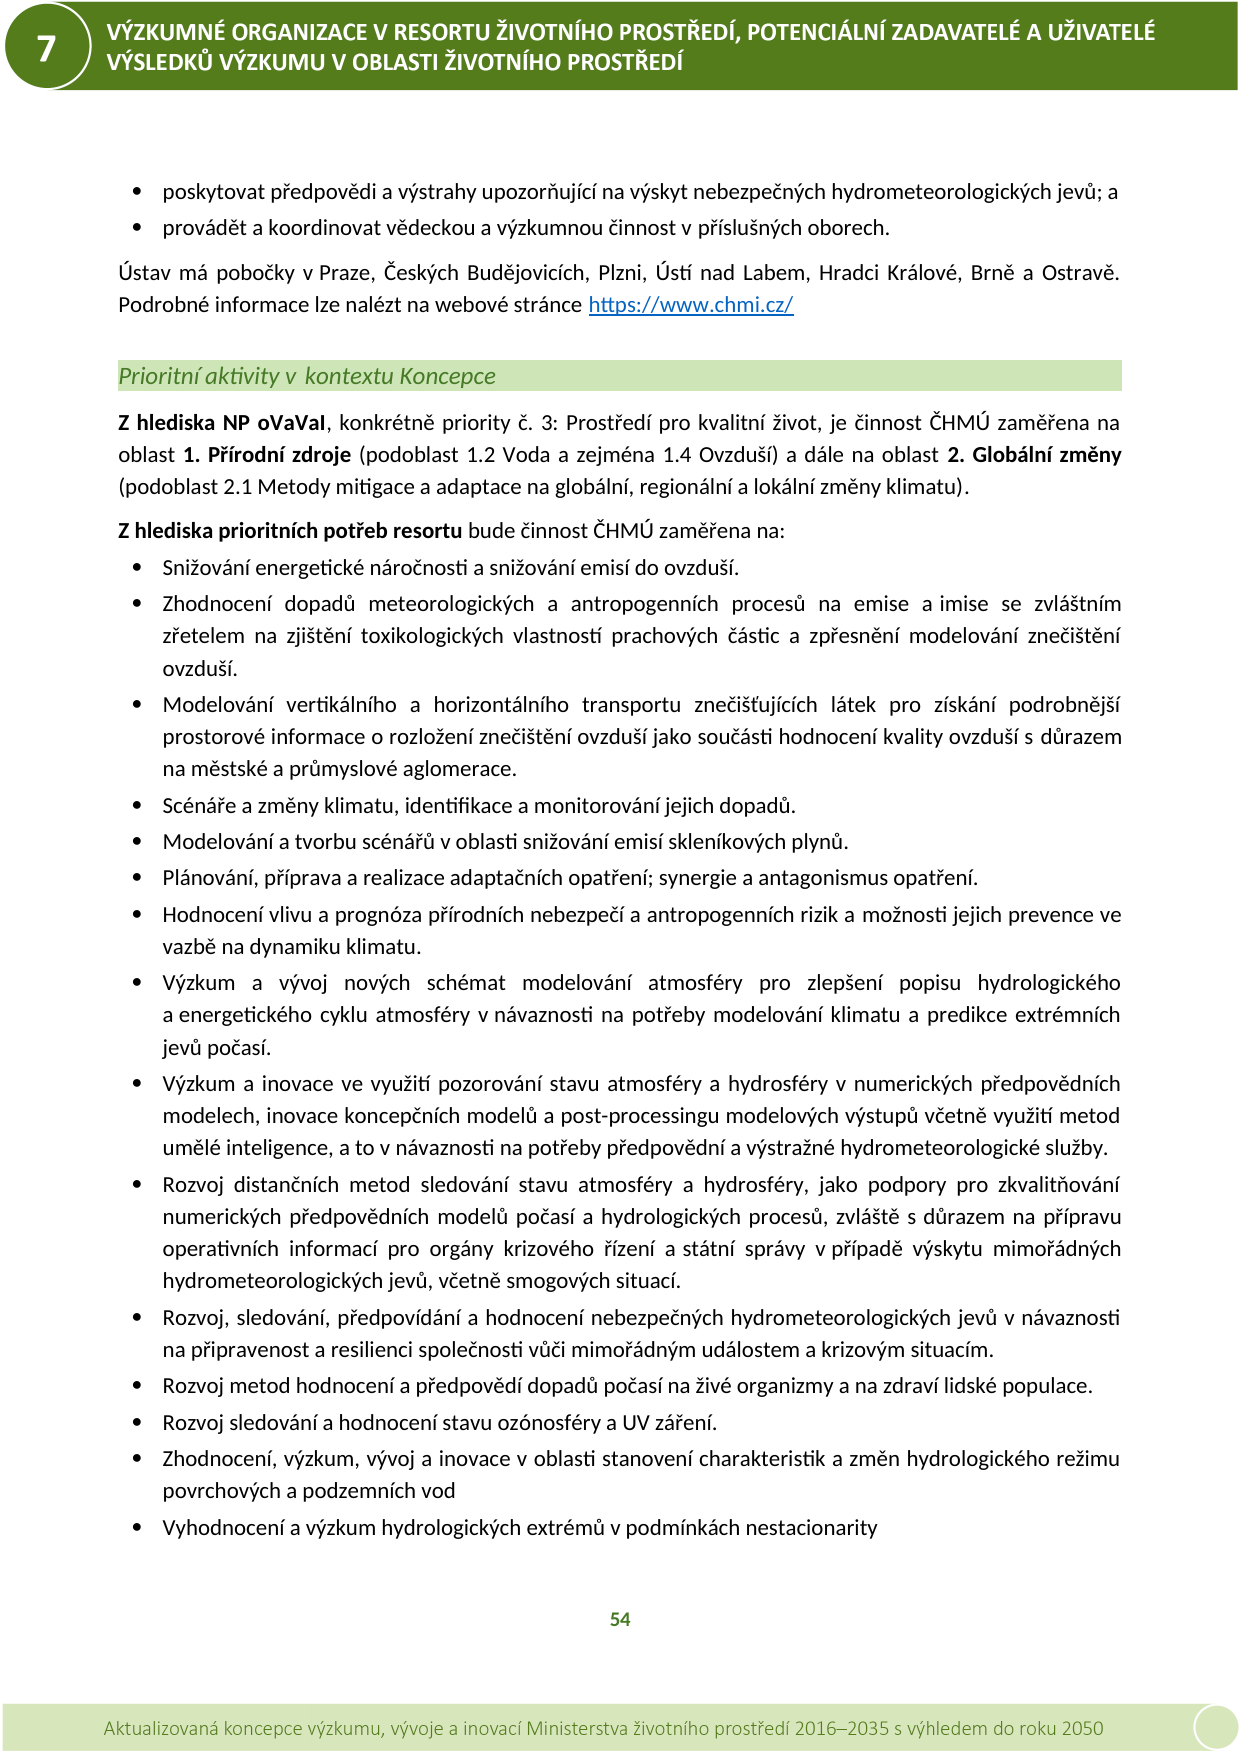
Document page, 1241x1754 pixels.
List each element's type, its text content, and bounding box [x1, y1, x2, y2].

text Z hlediska prioritních potřeb resortu bude činnost ČHMÚ zaměřena na: [118, 517, 1122, 545]
list Rozvoj, sledování, předpovídání a hodnocení nebezpečných hydrometeorologických jevů v návaznosti na připravenost a resilienci společnosti vůči mimořádným událostem a krizovým situacím. [133, 1303, 1122, 1363]
picture [3, 0, 1238, 92]
list Modelování vertikálního a horizontálního transportu znečišťujících látek pro získání podrobnější prostorové informace o rozložení znečištění ovzduší jako součásti hodnocení kvality ovzduší s důrazem na městské a průmyslové aglomerace. [133, 690, 1122, 782]
text Z hlediska NP oVaVaI, konkrétně priority č. 3: Prostředí pro kvalitní život, je činnost ČHMÚ zaměřena na oblast 1. Přírodní zdroje (podoblast 1.2 Voda a zejména 1.4 Ovzduší) a dále na oblast 2. Globální změny (podoblast 2.1 Metody mitigace a adaptace na globální, regionální a lokální změny klimatu). [118, 408, 1122, 500]
list Výzkum a vývoj nových schémat modelování atmosféry pro zlepšení popisu hydrologického a energetického cyklu atmosféry v návaznosti na potřeby modelování klimatu a predikce extrémních jevů počasí. [133, 968, 1122, 1061]
list Zhodnocení, výzkum, vývoj a inovace v oblasti stanovení charakteristik a změn hydrologického režimu povrchových a podzemních vod [133, 1444, 1122, 1504]
list Plánování, příprava a realizace adaptačních opatření; synergie a antagonismus opatření. [133, 863, 1122, 892]
list Rozvoj sledování a hodnocení stavu ozónosféry a UV záření. [133, 1408, 1122, 1436]
list Modelování a tvorbu scénářů v oblasti snižování emisí skleníkových plynů. [133, 827, 1122, 855]
list provádět a koordinovat vědeckou a výzkumnou činnost v příslušných oborech. [133, 213, 1122, 242]
picture [2, 1701, 1240, 1753]
list Výzkum a inovace ve využití pozorování stavu atmosféry a hydrosféry v numerických předpovědních modelech, inovace koncepčních modelů a post-processingu modelových výstupů včetně využití metod umělé inteligence, a to v návaznosti na potřeby předpovědní a výstražné hydrometeorologické služby. [133, 1069, 1122, 1162]
list Rozvoj distančních metod sledování stavu atmosféry a hydrosféry, jako podpory pro zkvalitňování numerických předpovědních modelů počasí a hydrologických procesů, zvláště s důrazem na přípravu operativních informací pro orgány krizového řízení a státní správy v případě výskytu mimořádných hydrometeorologických jevů, včetně smogových situací. [133, 1170, 1122, 1294]
subtitle Prioritní aktivity v kontextu Koncepce [118, 360, 1122, 391]
list poskytovat předpovědi a výstrahy upozorňující na výskyt nebezpečných hydrometeorologických jevů; a [133, 177, 1122, 205]
list Rozvoj metod hodnocení a předpovědí dopadů počasí na živé organizmy a na zdraví lidské populace. [133, 1371, 1122, 1399]
list Zhodnocení dopadů meteorologických a antropogenních procesů na emise a imise se zvláštním zřetelem na zjištění toxikologických vlastností prachových částic a zpřesnění modelování znečištění ovzduší. [133, 589, 1122, 682]
list Hodnocení vlivu a prognóza přírodních nebezpečí a antropogenních rizik a možnosti jejich prevence ve vazbě na dynamiku klimatu. [133, 900, 1122, 960]
list Snižování energetické náročnosti a snižování emisí do ovzduší. [133, 553, 1122, 581]
list Vyhodnocení a výzkum hydrologických extrémů v podmínkách nestacionarity [133, 1513, 1122, 1541]
list Scénáře a změny klimatu, identifikace a monitorování jejich dopadů. [133, 791, 1122, 819]
text Ústav má pobočky v Praze, Českých Budějovicích, Plzni, Ústí nad Labem, Hradci Králové, Brně a Ostravě. Podrobné informace lze nalézt na webové stránce https://www.chmi.cz/ [118, 258, 1122, 318]
